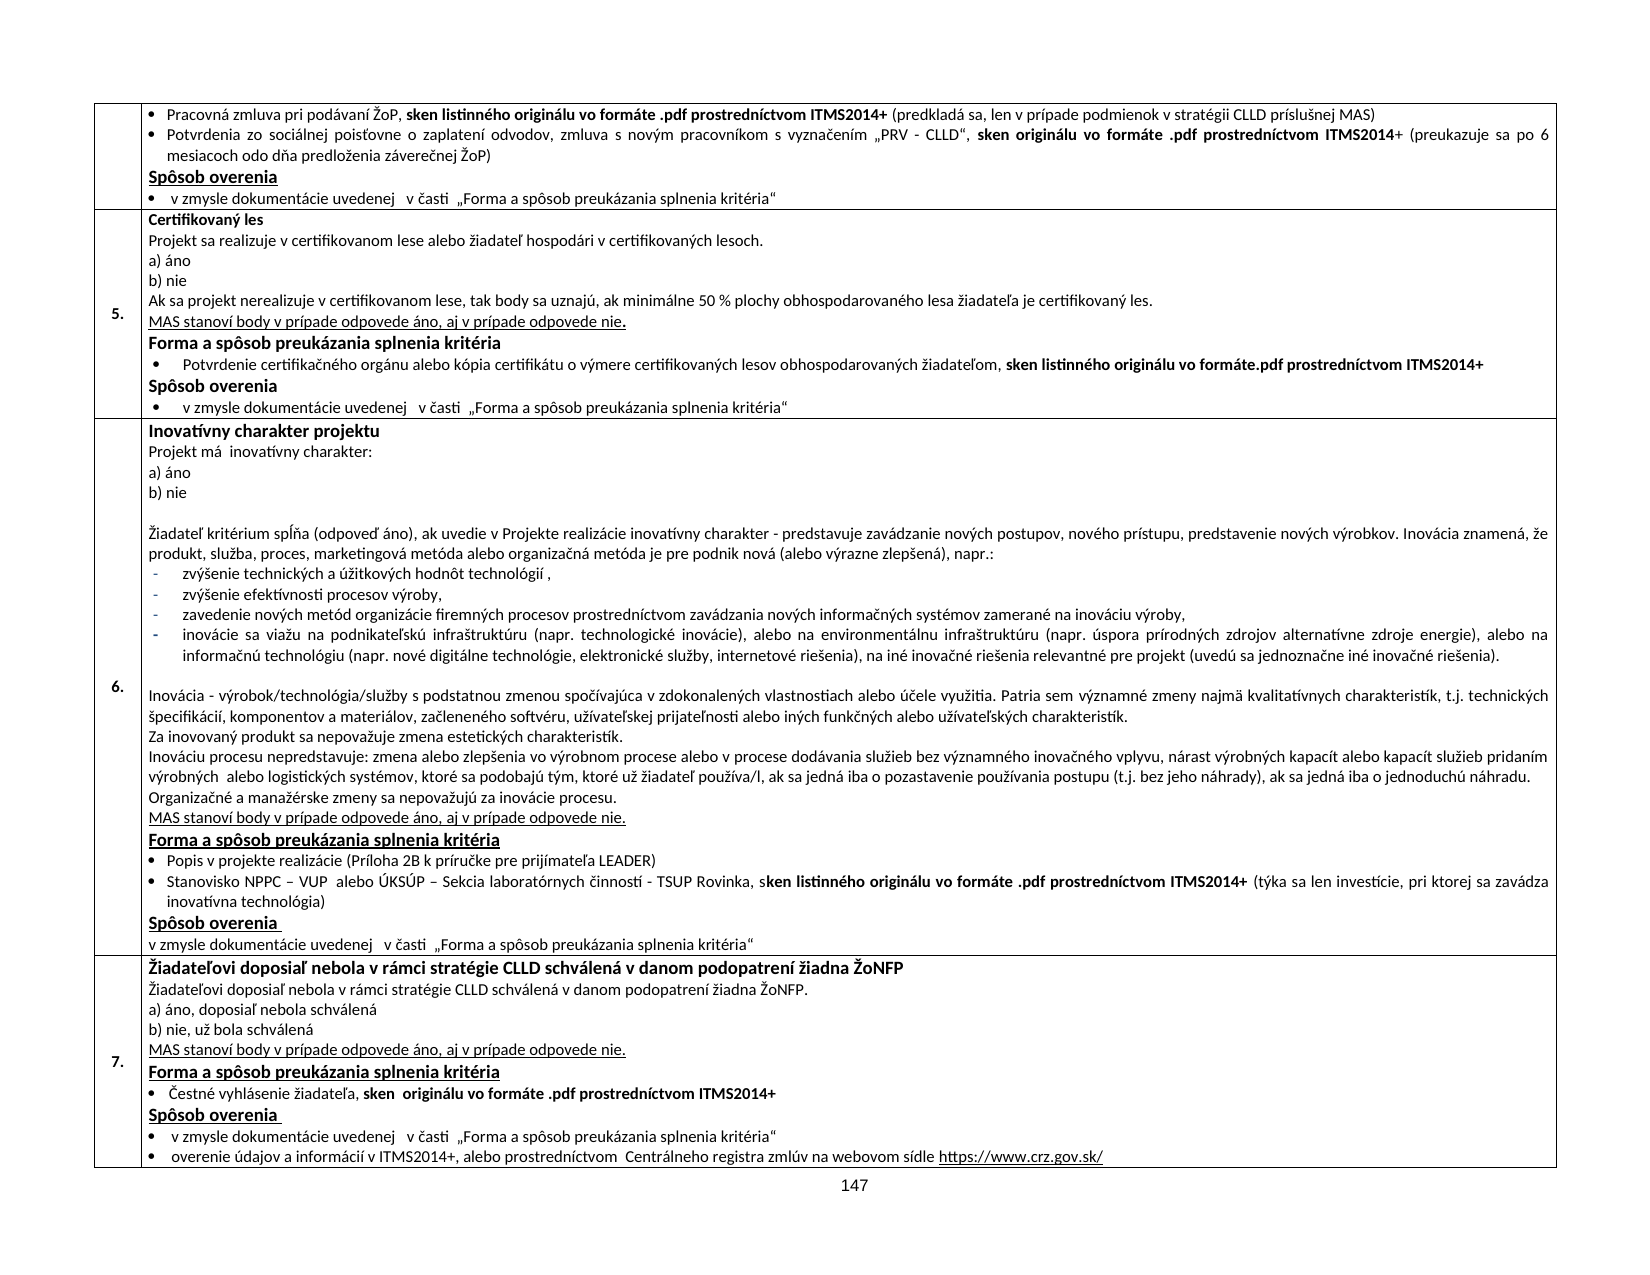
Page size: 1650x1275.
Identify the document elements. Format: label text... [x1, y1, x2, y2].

table_cell Žiadateľovi doposiaľ nebola v rámci stratégie CLLD schválená v danom podopatrení žiadna ŽoNFP Žiadateľovi doposiaľ nebola v rámci stratégie CLLD schválená v danom podopatrení žiadna ŽoNFP. a) áno, doposiaľ nebola schválená b) nie, už bola schválená MAS stanoví body v prípade odpovede áno, aj v prípade odpovede nie. Forma a spôsob preukázania splnenia kritéria Čestné vyhlásenie žiadateľa, sken originálu vo formáte .pdf prostredníctvom ITMS2014+ Spôsob overenia v zmysle dokumentácie uvedenej v časti „Forma a spôsob preukázania splnenia kritéria“ overenie údajov a informácií v ITMS2014+, alebo prostredníctvom Centrálneho registra zmlúv na webovom sídle https://www.crz.gov.sk/ [142, 956, 1556, 1167]
table_cell Inovatívny charakter projektu Projekt má inovatívny charakter: a) áno b) nie Žiadateľ kritérium spĺňa (odpoveď áno), ak uvedie v Projekte realizácie inovatívny charakter - predstavuje zavádzanie nových postupov, nového prístupu, predstavenie nových výrobkov. Inovácia znamená, že produkt, služba, proces, marketingová metóda alebo organizačná metóda je pre podnik nová (alebo výrazne zlepšená), napr.: zvýšenie technických a úžitkových hodnôt technológií , zvýšenie efektívnosti procesov výroby, zavedenie nových metód organizácie firemných procesov prostredníctvom zavádzania nových informačných systémov zamerané na inováciu výroby, inovácie sa viažu na podnikateľskú infraštruktúru (napr. technologické inovácie), alebo na environmentálnu infraštruktúru (napr. úspora prírodných zdrojov alternatívne zdroje energie), alebo na informačnú technológiu (napr. nové digitálne technológie, elektronické služby, internetové riešenia), na iné inovačné riešenia relevantné pre projekt (uvedú sa jednoznačne iné inovačné riešenia). Inovácia - výrobok/technológia/služby s podstatnou zmenou spočívajúca v zdokonalených vlastnostiach alebo účele využitia. Patria sem významné zmeny najmä kvalitatívnych charakteristík, t.j. technických špecifikácií, komponentov a materiálov, začleneného softvéru, užívateľskej prijateľnosti alebo iných funkčných alebo užívateľských charakteristík. Za inovovaný produkt sa nepovažuje zmena estetických charakteristík. Inováciu procesu nepredstavuje: zmena alebo zlepšenia vo výrobnom procese alebo v procese dodávania služieb bez významného inovačného vplyvu, nárast výrobných kapacít alebo kapacít služieb pridaním výrobných alebo logistických systémov, ktoré sa podobajú tým, ktoré už žiadateľ používa/l, ak sa jedná iba o pozastavenie používania postupu (t.j. bez jeho náhrady), ak sa jedná iba o jednoduchú náhradu. Organizačné a manažérske zmeny sa nepovažujú za inovácie procesu. MAS stanoví body v prípade odpovede áno, aj v prípade odpovede nie. Forma a spôsob preukázania splnenia kritéria Popis v projekte realizácie (Príloha 2B k príručke pre prijímateľa LEADER) Stanovisko NPPC – VUP alebo ÚKSÚP – Sekcia laboratórnych činností - TSUP Rovinka, sken listinného originálu vo formáte .pdf prostredníctvom ITMS2014+ (týka sa len investície, pri ktorej sa zavádza inovatívna technológia) Spôsob overenia v zmysle dokumentácie uvedenej v časti „Forma a spôsob preukázania splnenia kritéria“ [142, 419, 1556, 955]
table_cell 7. [95, 956, 141, 1167]
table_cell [142, 104, 1556, 208]
table_cell 6. [95, 419, 141, 955]
table_cell 5. [95, 210, 141, 418]
table_cell 4. [95, 104, 141, 208]
table_cell Certifikovaný les Projekt sa realizuje v certifikovanom lese alebo žiadateľ hospodári v certifikovaných lesoch. a) áno b) nie Ak sa projekt nerealizuje v certifikovanom lese, tak body sa uznajú, ak minimálne 50 % plochy obhospodarovaného lesa žiadateľa je certifikovaný les. MAS stanoví body v prípade odpovede áno, aj v prípade odpovede nie. Forma a spôsob preukázania splnenia kritéria Potvrdenie certifikačného orgánu alebo kópia certifikátu o výmere certifikovaných lesov obhospodarovaných žiadateľom, sken listinného originálu vo formáte.pdf prostredníctvom ITMS2014+ Spôsob overenia v zmysle dokumentácie uvedenej v časti „Forma a spôsob preukázania splnenia kritéria“ [142, 210, 1556, 418]
